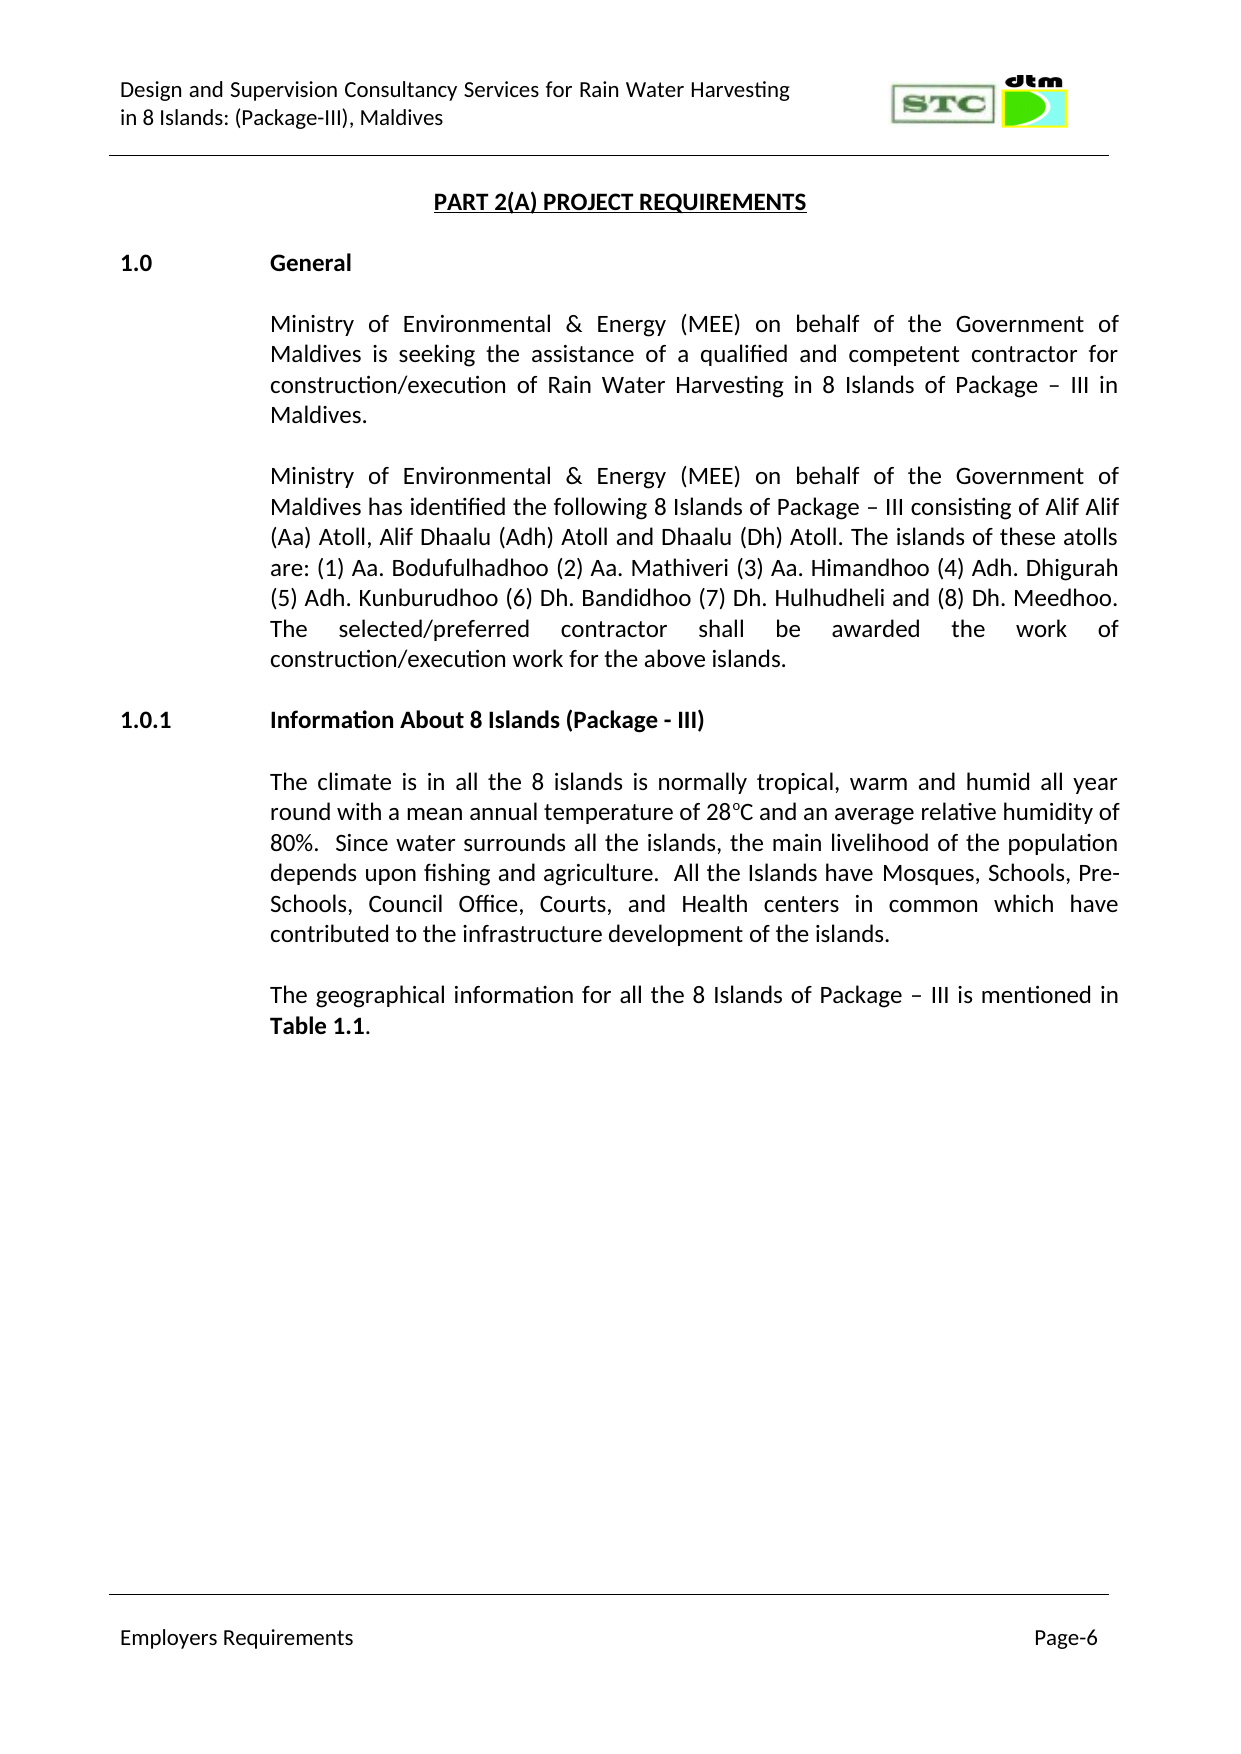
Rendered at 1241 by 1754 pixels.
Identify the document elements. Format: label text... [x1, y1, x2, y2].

text Ministry of Environmental & Energy (MEE) on behalf of the Government of Maldives is seeking the assistance of a qualified and competent contractor for construction/execution of Rain Water Harvesting in 8 Islands of Package – III in Maldives. [270, 308, 1120, 430]
title General [120, 247, 1120, 277]
text The geographical information for all the 8 Islands of Package – III is mentioned in Table 1.1. [270, 979, 1120, 1040]
picture [888, 75, 1068, 129]
text The climate is in all the 8 islands is normally tropical, warm and humid all year round with a mean annual temperature of 28oC and an average relative humidity of 80%. Since water surrounds all the islands, the main livelihood of the population depends upon fishing and agriculture. All the Islands have Mosques, Schools, Pre-Schools, Council Office, Courts, and Health centers in common which have contributed to the infrastructure development of the islands. [270, 766, 1120, 949]
subtitle PART 2(A) PROJECT REQUIREMENTS [120, 186, 1120, 216]
title Information About 8 Islands (Package - III) [120, 704, 1120, 735]
text Ministry of Environmental & Energy (MEE) on behalf of the Government of Maldives has identified the following 8 Islands of Package – III consisting of Alif Alif (Aa) Atoll, Alif Dhaalu (Adh) Atoll and Dhaalu (Dh) Atoll. The islands of these atolls are: (1) Aa. Bodufulhadhoo (2) Aa. Mathiveri (3) Aa. Himandhoo (4) Adh. Dhigurah (5) Adh. Kunburudhoo (6) Dh. Bandidhoo (7) Dh. Hulhudheli and (8) Dh. Meedhoo. The selected/preferred contractor shall be awarded the work of construction/execution work for the above islands. [270, 460, 1120, 674]
